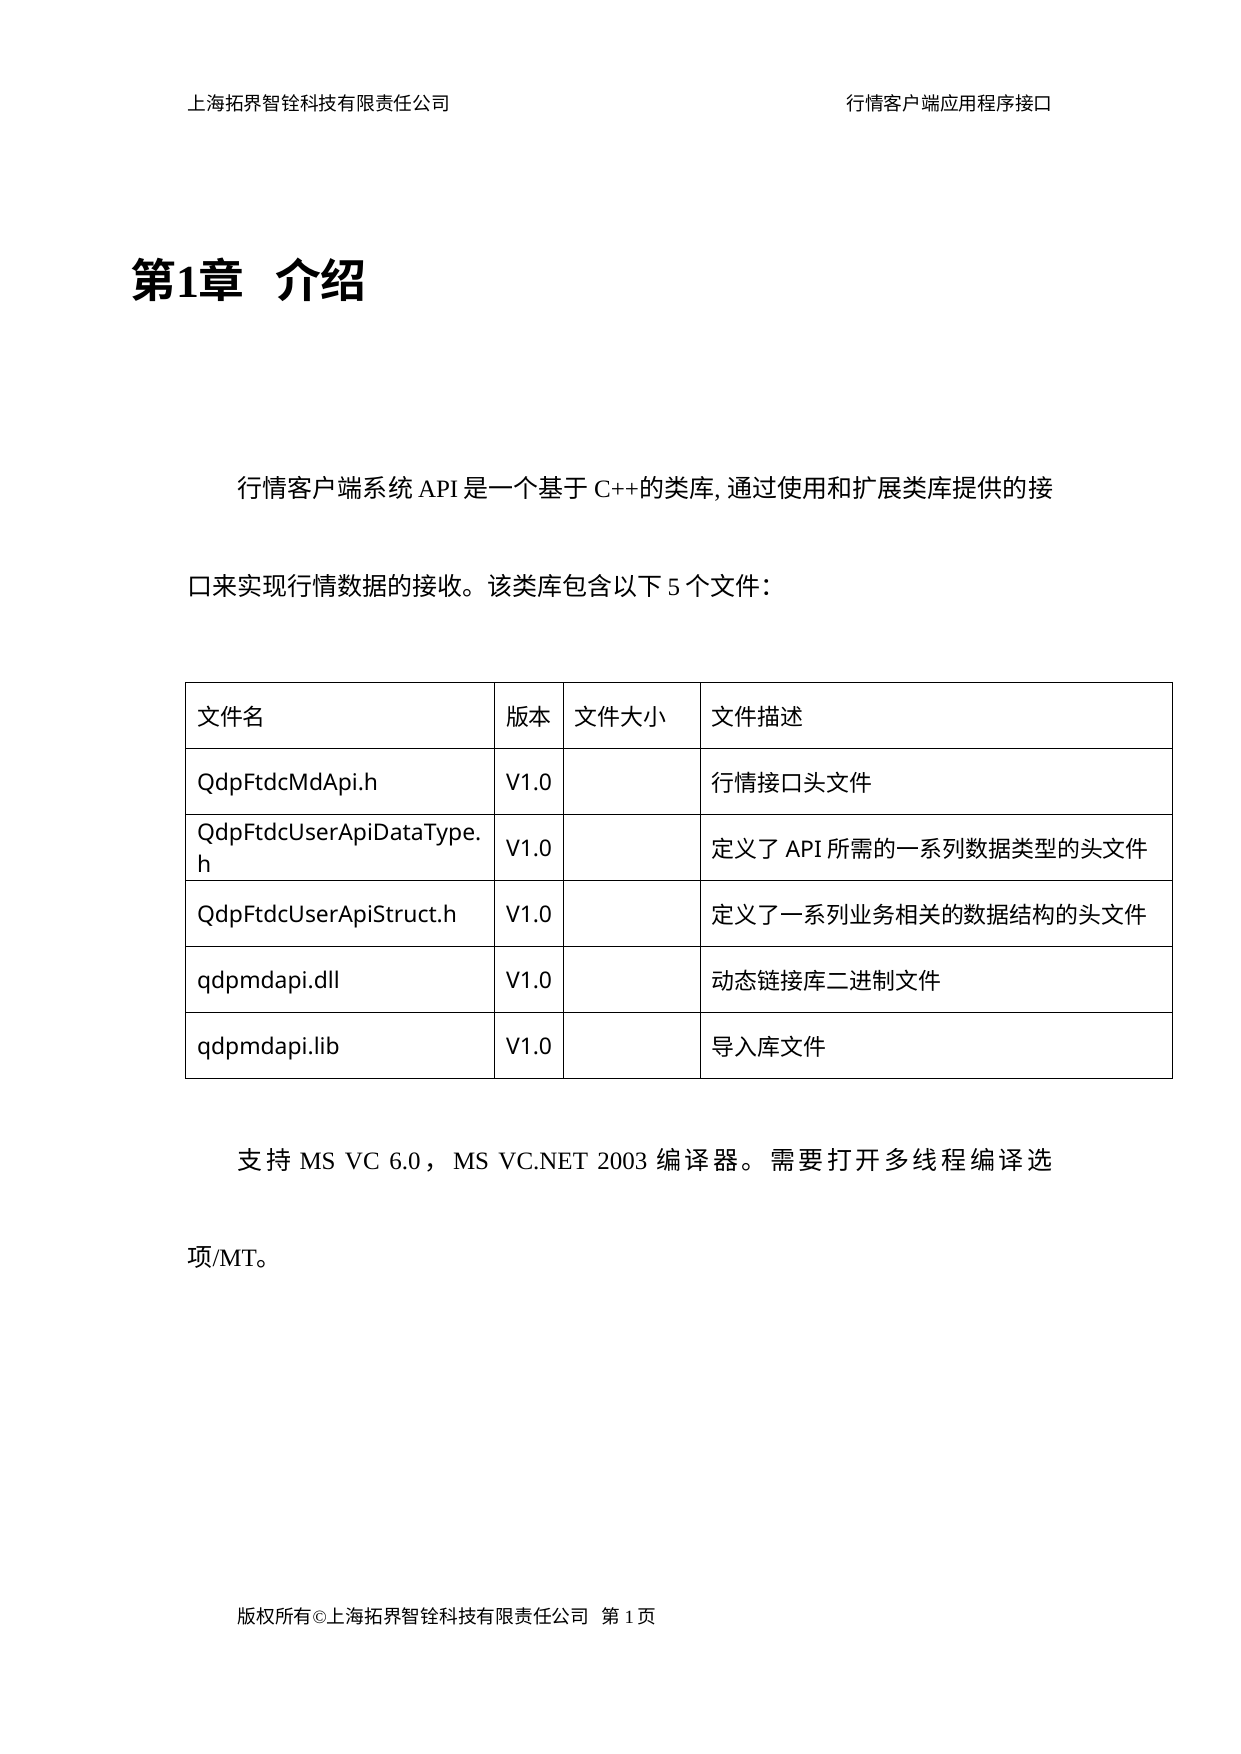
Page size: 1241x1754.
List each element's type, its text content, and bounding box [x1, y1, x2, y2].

table_cell [564, 881, 700, 946]
table_header 文件大小 [564, 683, 700, 748]
table_cell V1.0 [495, 947, 563, 1012]
table_cell 动态链接库二进制文件 [701, 947, 1172, 1012]
subtitle 介绍 [187, 229, 1053, 326]
table_cell QdpFtdcUserApiStruct.h [186, 881, 494, 946]
table_cell 定义了一系列业务相关的数据结构的头文件 [701, 881, 1172, 946]
text 行情客户端系统API是一个基于C++的类库, 通过使用和扩展类库提供的接口来实现行情数据的接收。该类库包含以下5个文件： [187, 454, 1053, 617]
table_cell [564, 749, 700, 814]
table_cell 定义了 API 所需的一系列数据类型的头文件 [701, 815, 1172, 880]
table_cell V1.0 [495, 749, 563, 814]
table_header 文件描述 [701, 683, 1172, 748]
table_cell 行情接口头文件 [701, 749, 1172, 814]
table_cell QdpFtdcMdApi.h [186, 749, 494, 814]
table_cell V1.0 [495, 881, 563, 946]
table_cell V1.0 [495, 1013, 563, 1078]
table_cell [564, 1013, 700, 1078]
text 支持MS VC 6.0，MS VC.NET 2003编译器。需要打开多线程编译选项/MT。 [187, 1126, 1053, 1288]
table_cell QdpFtdcUserApiDataType.h [186, 815, 494, 880]
table_cell [564, 947, 700, 1012]
table_header 版本 [495, 683, 563, 748]
table_cell V1.0 [495, 815, 563, 880]
table_cell 导入库文件 [701, 1013, 1172, 1078]
table_cell qdpmdapi.dll [186, 947, 494, 1012]
table_cell qdpmdapi.lib [186, 1013, 494, 1078]
table_cell [564, 815, 700, 880]
table_header 文件名 [186, 683, 494, 748]
